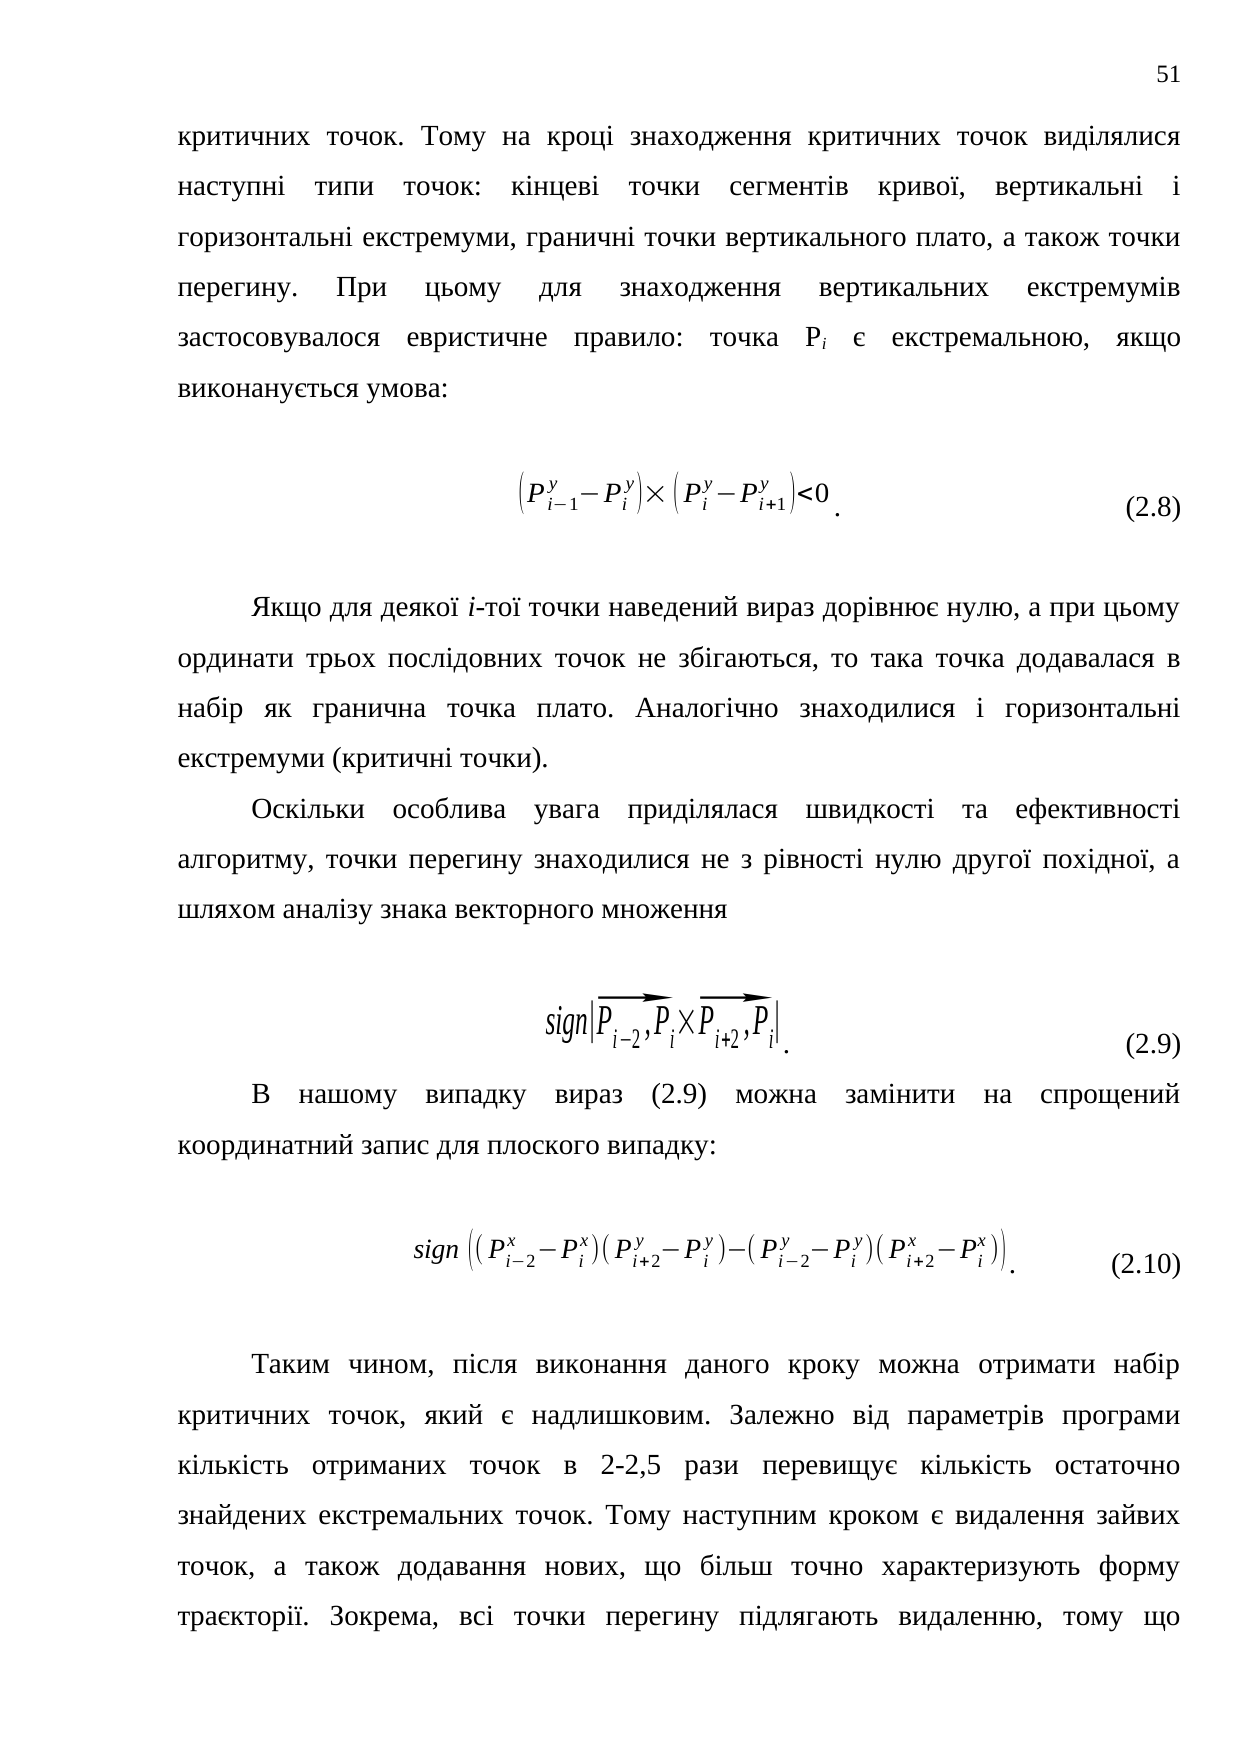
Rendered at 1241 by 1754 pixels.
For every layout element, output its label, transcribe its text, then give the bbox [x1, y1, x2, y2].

text . (2.8) [177, 470, 1181, 522]
text . (2.10) [177, 1227, 1181, 1279]
text Оскільки особлива увага приділялася швидкості та ефективності алгоритму, точки перегину знаходилися не з рівності нулю другої похідної, а шляхом аналізу знака векторного множення [177, 791, 1181, 925]
text . (2.9) [177, 992, 1181, 1060]
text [177, 118, 1181, 403]
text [177, 1347, 1181, 1632]
text Якщо для деякої i-тої точки наведений вираз дорівнює нулю, а при цьому ординати трьох послідовних точок не збігаються, то така точка додавалася в набір як гранична точка плато. Аналогічно знаходилися і горизонтальні екстремуми (критичні точки). [177, 589, 1181, 774]
text В нашому випадку вираз (2.9) можна замінити на спрощений координатний запис для плоского випадку: [177, 1076, 1181, 1160]
